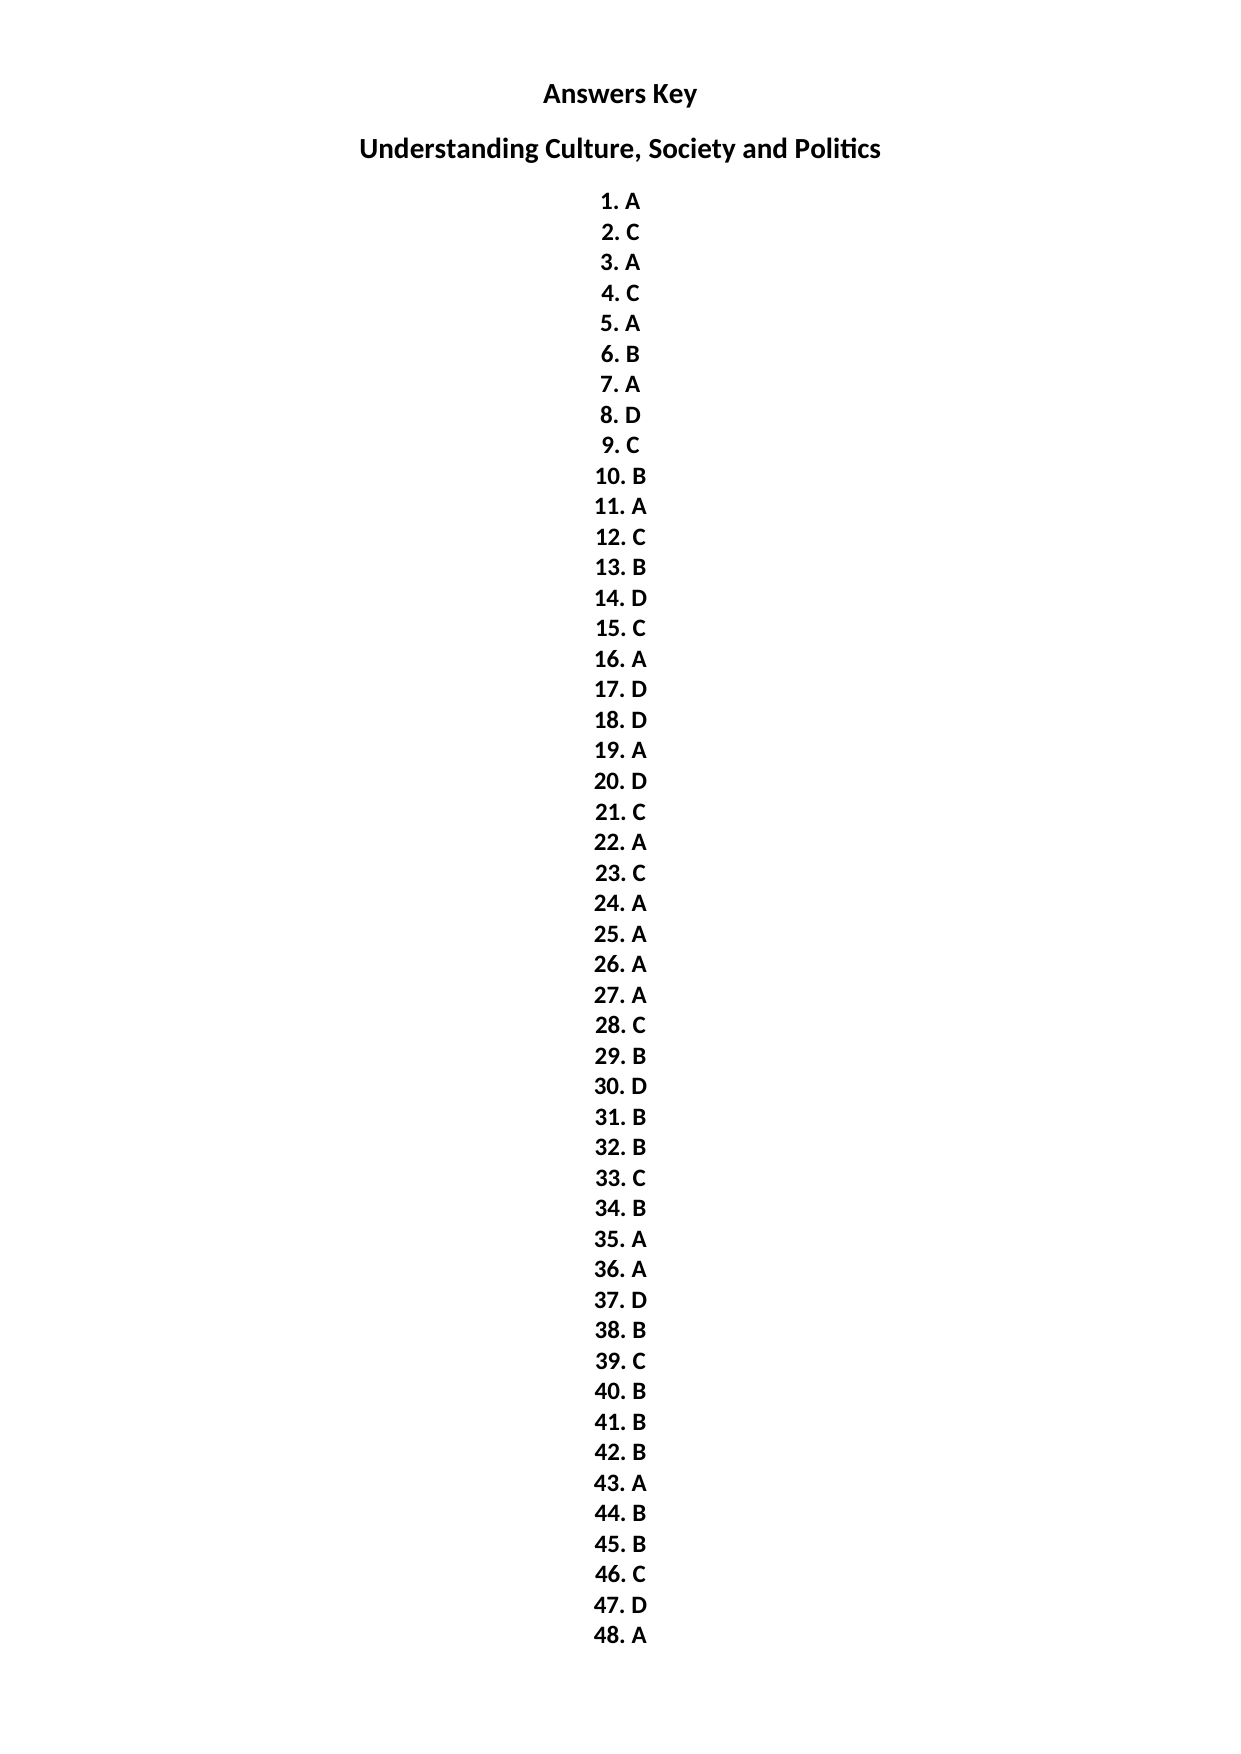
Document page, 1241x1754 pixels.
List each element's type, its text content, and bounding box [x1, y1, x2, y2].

list B [75, 460, 1165, 490]
list C [75, 612, 1165, 643]
list C [75, 1559, 1165, 1589]
list A [75, 307, 1165, 338]
list C [75, 521, 1165, 551]
list D [75, 1589, 1165, 1620]
list A [75, 1467, 1165, 1498]
list C [75, 429, 1165, 460]
list C [75, 277, 1165, 307]
list A [75, 246, 1165, 277]
list D [75, 673, 1165, 704]
list D [75, 399, 1165, 429]
list B [75, 1437, 1165, 1467]
list A [75, 918, 1165, 948]
list A [75, 643, 1165, 673]
list C [75, 857, 1165, 887]
list C [75, 216, 1165, 246]
list A [75, 734, 1165, 765]
list D [75, 1284, 1165, 1314]
list A [75, 979, 1165, 1009]
list A [75, 1223, 1165, 1253]
list A [75, 1253, 1165, 1284]
list B [75, 1314, 1165, 1345]
list D [75, 1070, 1165, 1101]
list B [75, 1101, 1165, 1131]
list A [75, 185, 1165, 216]
list D [75, 582, 1165, 612]
list C [75, 1009, 1165, 1040]
text Answers Key [75, 75, 1165, 111]
list B [75, 1528, 1165, 1559]
list A [75, 887, 1165, 918]
list A [75, 826, 1165, 857]
list D [75, 704, 1165, 734]
text Understanding Culture, Society and Politics [75, 130, 1165, 166]
list D [75, 765, 1165, 796]
list C [75, 1162, 1165, 1192]
list B [75, 1192, 1165, 1223]
list B [75, 1406, 1165, 1437]
list B [75, 1376, 1165, 1406]
list C [75, 1345, 1165, 1376]
list B [75, 1498, 1165, 1528]
list B [75, 551, 1165, 582]
list B [75, 1131, 1165, 1162]
list C [75, 796, 1165, 826]
list B [75, 1040, 1165, 1070]
list A [75, 1620, 1165, 1650]
list A [75, 490, 1165, 521]
list A [75, 948, 1165, 979]
list B [75, 338, 1165, 368]
list A [75, 368, 1165, 399]
